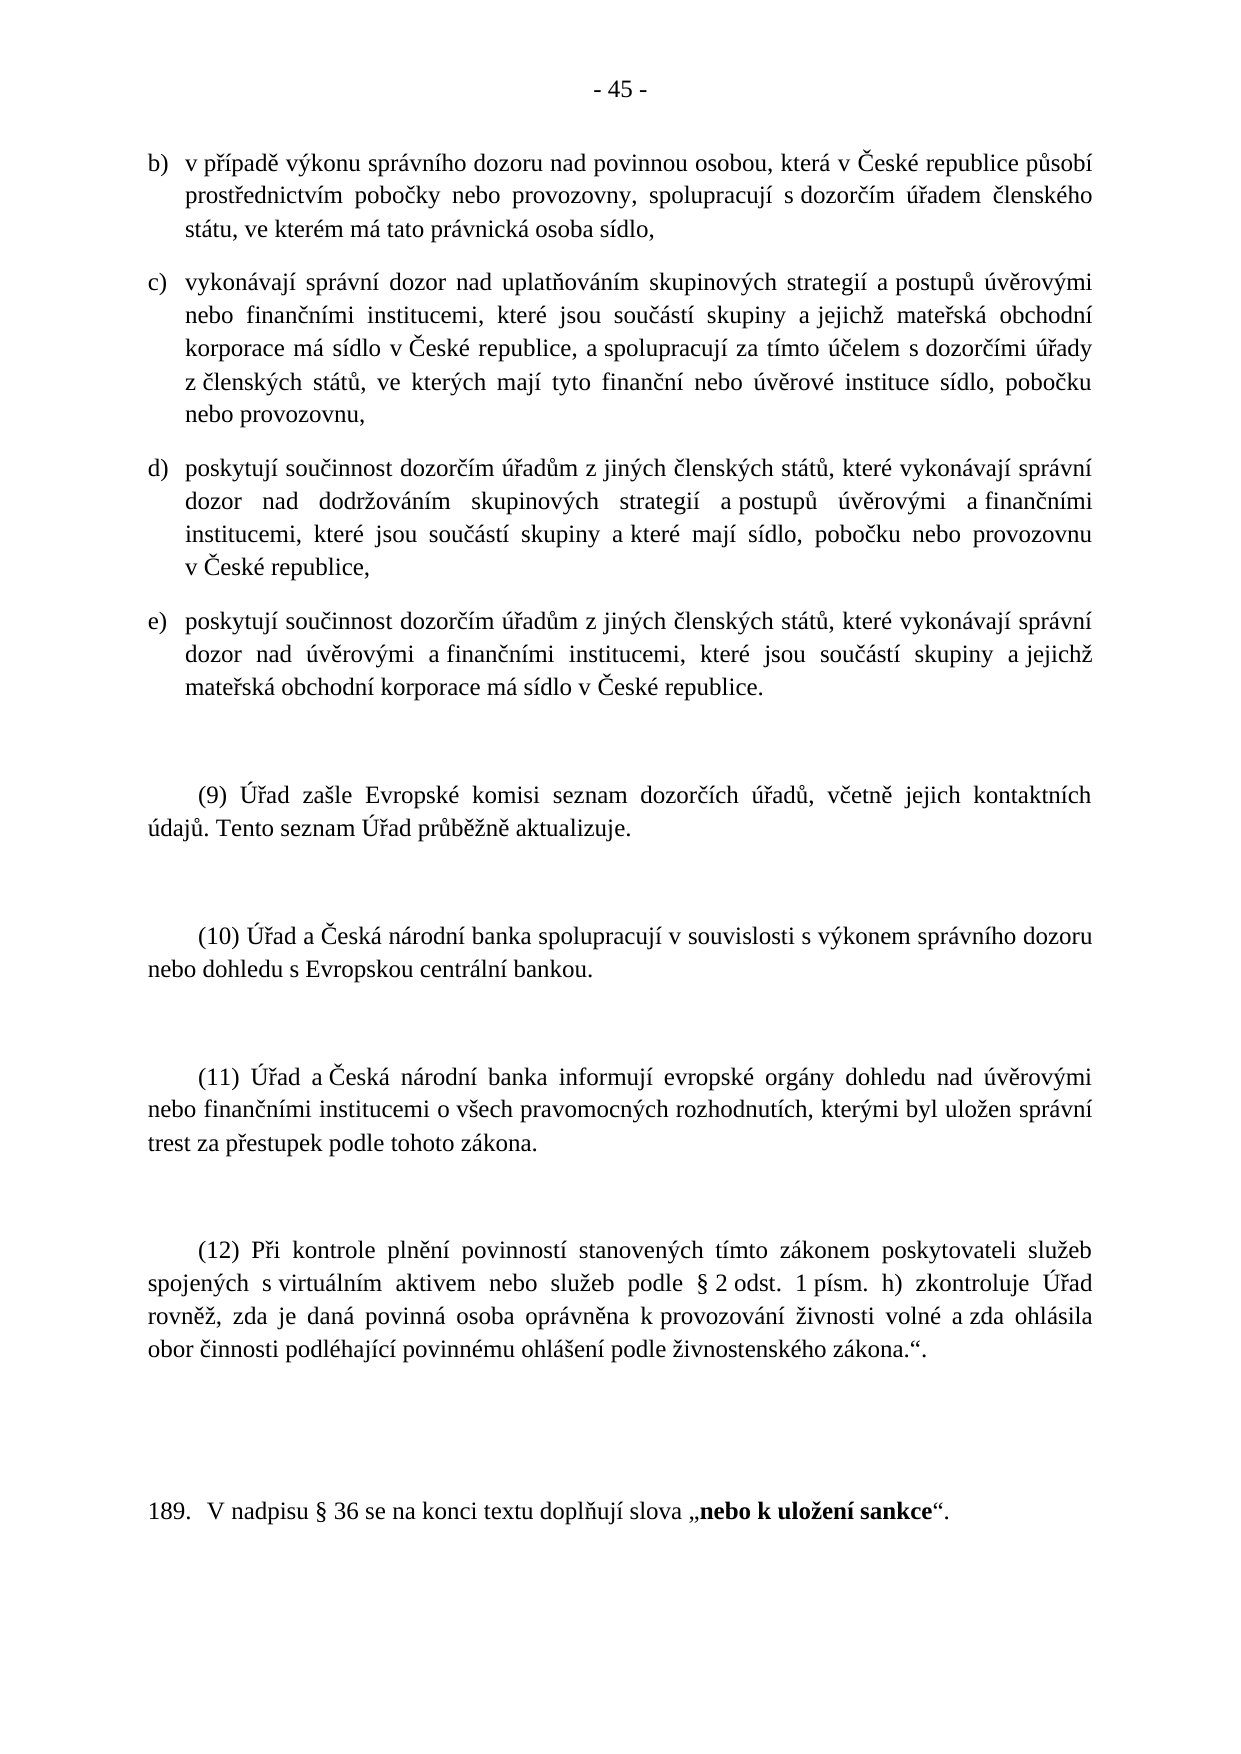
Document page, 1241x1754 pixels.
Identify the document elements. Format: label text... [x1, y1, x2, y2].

text c) vykonávají správní dozor nad uplatňováním skupinových strategií a postupů úvěrovými nebo finančními institucemi, které jsou součástí skupiny a jejichž mateřská obchodní korporace má sídlo v České republice, a spolupracují za tímto účelem s dozorčími úřady z členských států, ve kterých mají tyto finanční nebo úvěrové instituce sídlo, pobočku nebo provozovnu, [148, 267, 1093, 428]
text d) poskytují součinnost dozorčím úřadům z jiných členských států, které vykonávají správní dozor nad dodržováním skupinových strategií a postupů úvěrovými a finančními institucemi, které jsou součástí skupiny a které mají sídlo, pobočku nebo provozovnu v České republice, [148, 453, 1093, 581]
text (12) Při kontrole plnění povinností stanovených tímto zákonem poskytovateli služeb spojených s virtuálním aktivem nebo služeb podle § 2 odst. 1 písm. h) zkontroluje Úřad rovněž, zda je daná povinná osoba oprávněna k provozování živnosti volné a zda ohlásila obor činnosti podléhající povinnému ohlášení podle živnostenského zákona.“. [148, 1235, 1093, 1363]
text e) poskytují součinnost dozorčím úřadům z jiných členských států, které vykonávají správní dozor nad úvěrovými a finančními institucemi, které jsou součástí skupiny a jejichž mateřská obchodní korporace má sídlo v České republice. [148, 606, 1093, 701]
text (9) Úřad zašle Evropské komisi seznam dozorčích úřadů, včetně jejich kontaktních údajů. Tento seznam Úřad průběžně aktualizuje. [148, 780, 1093, 842]
list V nadpisu § 36 se na konci textu doplňují slova „nebo k uložení sankce“. [148, 1496, 1093, 1525]
text (10) Úřad a Česká národní banka spolupracují v souvislosti s výkonem správního dozoru nebo dohledu s Evropskou centrální bankou. [148, 921, 1093, 983]
text (11) Úřad a Česká národní banka informují evropské orgány dohledu nad úvěrovými nebo finančními institucemi o všech pravomocných rozhodnutích, kterými byl uložen správní trest za přestupek podle tohoto zákona. [148, 1062, 1093, 1156]
text b) v případě výkonu správního dozoru nad povinnou osobou, která v České republice působí prostřednictvím pobočky nebo provozovny, spolupracují s dozorčím úřadem členského státu, ve kterém má tato právnická osoba sídlo, [148, 148, 1093, 242]
